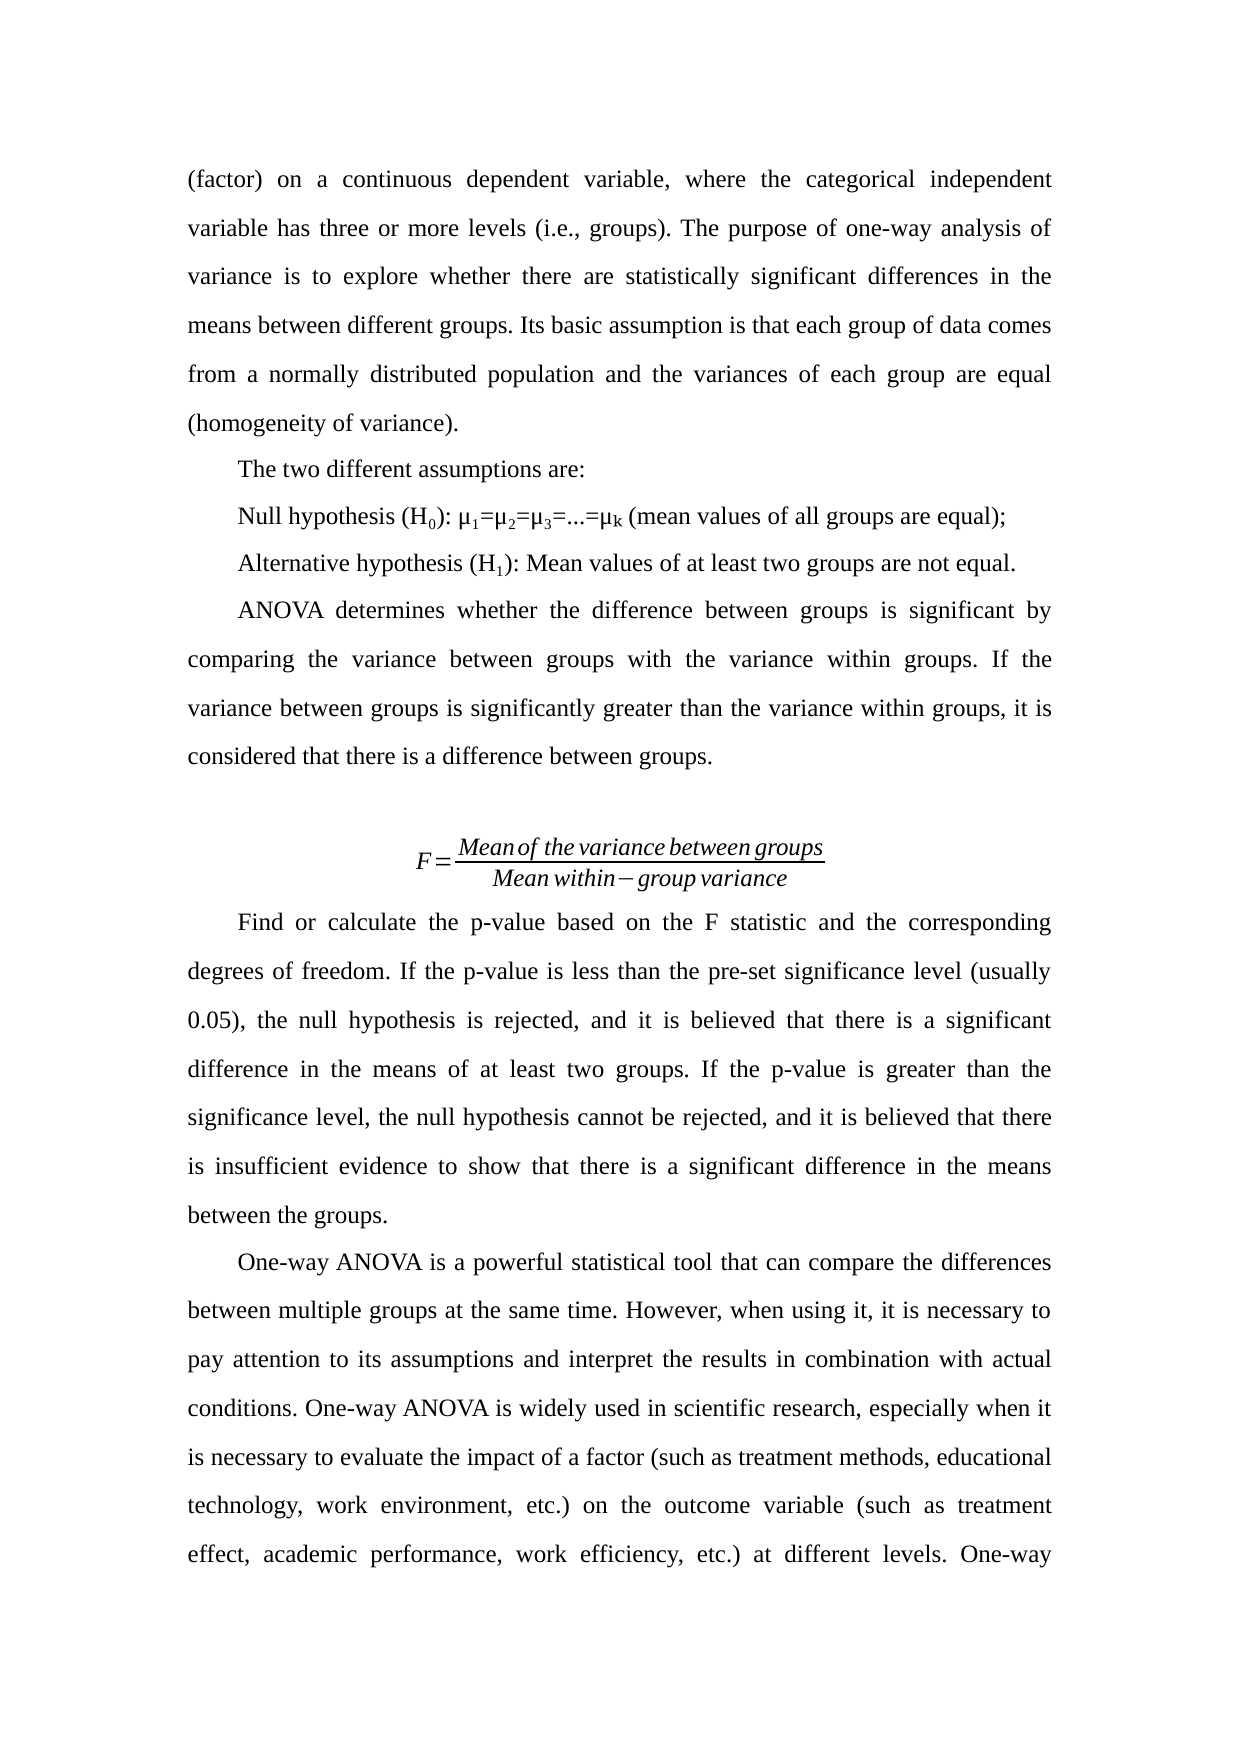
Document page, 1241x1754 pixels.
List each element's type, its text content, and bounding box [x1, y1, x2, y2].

list ANOVA determines whether the difference between groups is significant by comparing the variance between groups with the variance within groups. If the variance between groups is significantly greater than the variance within groups, it is considered that there is a difference between groups. [187, 593, 1053, 772]
list Alternative hypothesis (H₁): Mean values ​​of at least two groups are not equal. [187, 546, 1053, 579]
list Find or calculate the p-value based on the F statistic and the corresponding degrees of freedom. If the p-value is less than the pre-set significance level (usually 0.05), the null hypothesis is rejected, and it is believed that there is a significant difference in the means of at least two groups. If the p-value is greater than the significance level, the null hypothesis cannot be rejected, and it is believed that there is insufficient evidence to show that there is a significant difference in the means between the groups. [187, 906, 1053, 1231]
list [187, 162, 1053, 438]
list Null hypothesis (H₀): μ₁=μ₂=μ₃=...=μₖ (mean values ​​of all groups are equal); [187, 499, 1053, 532]
list The two different assumptions are: [187, 453, 1053, 485]
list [187, 1245, 1053, 1570]
